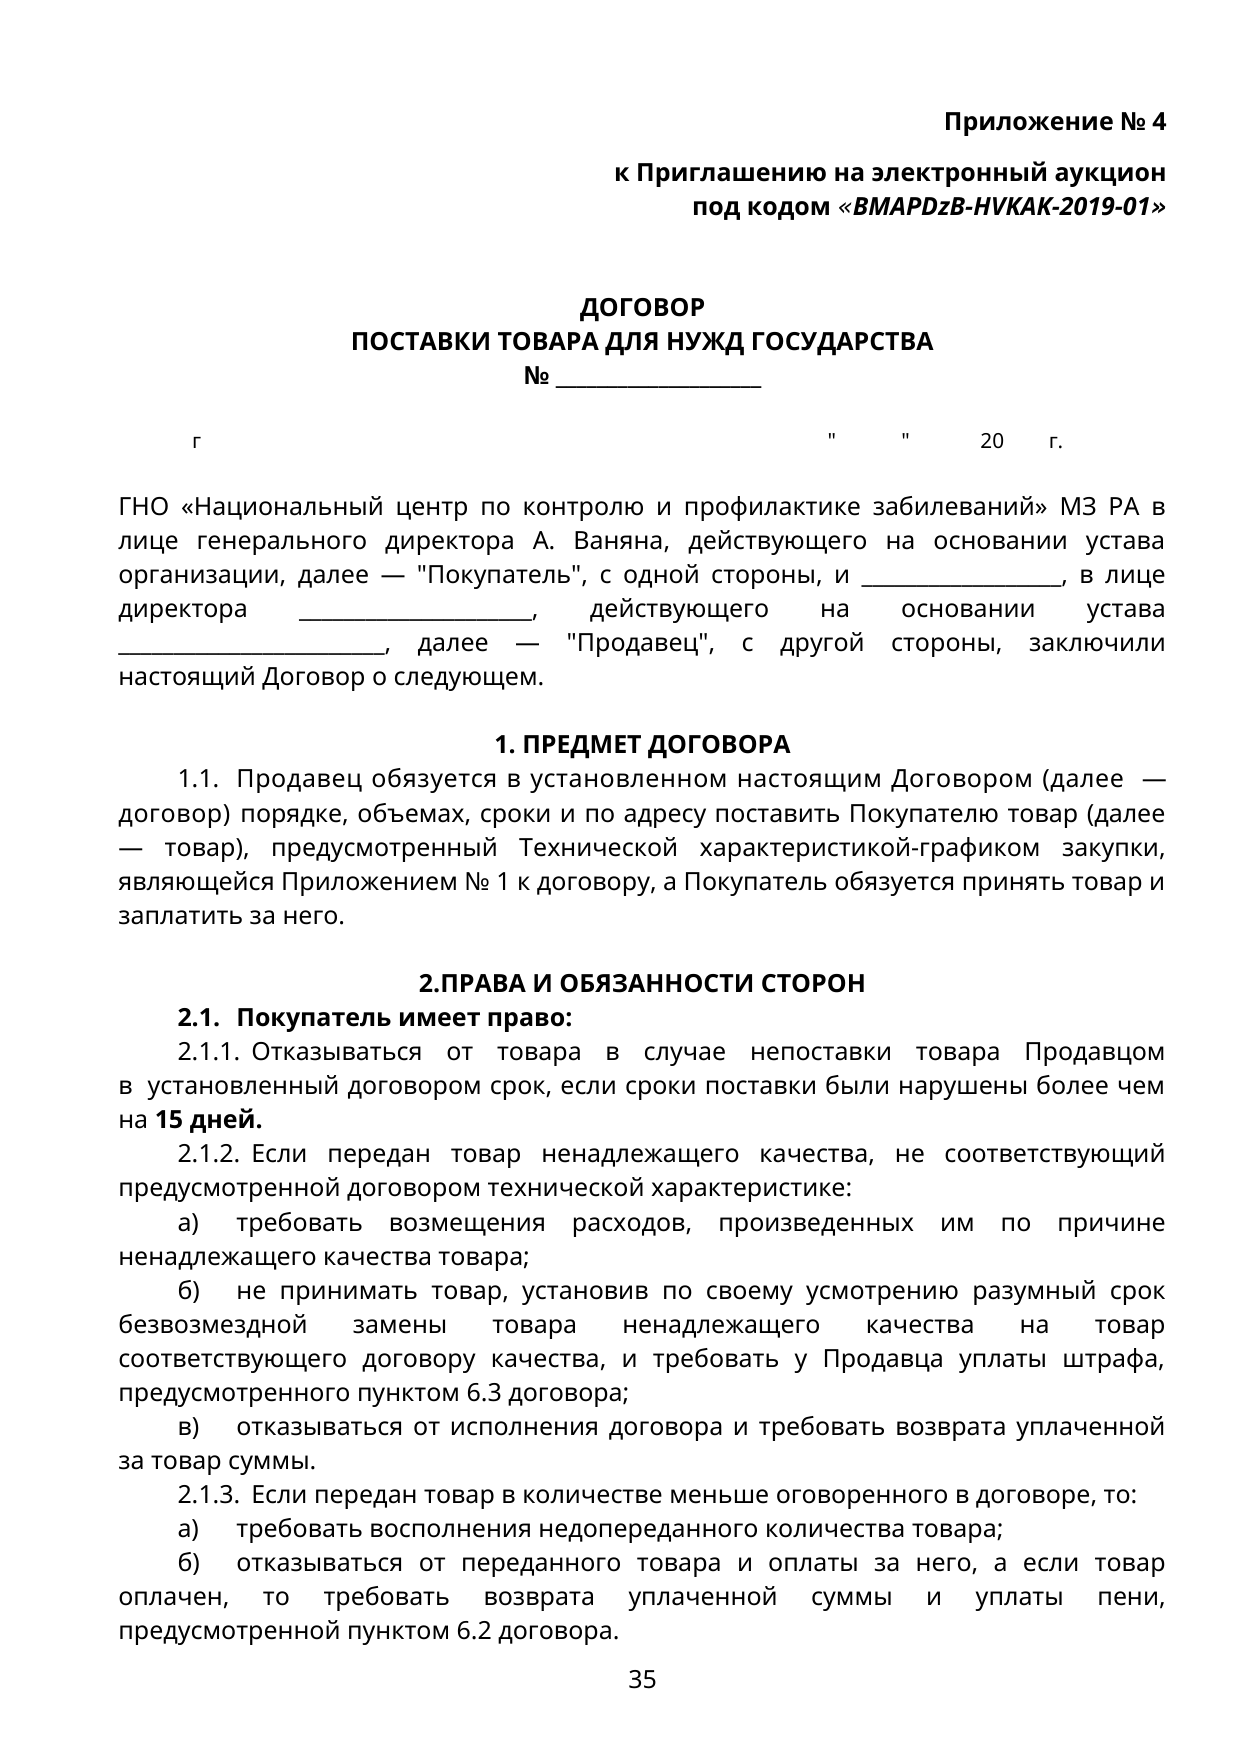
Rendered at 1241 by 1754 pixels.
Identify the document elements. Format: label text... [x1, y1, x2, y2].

text а) требовать возмещения расходов, произведенных им по причине ненадлежащего качества товара; [118, 1204, 1167, 1272]
text в) отказываться от исполнения договора и требовать возврата уплаченной за товар суммы. [118, 1408, 1167, 1477]
text б) отказываться от переданного товара и оплаты за него, а если товар оплачен, то требовать возврата уплаченной суммы и уплаты пени, предусмотренной пунктом 6.2 договора. [118, 1545, 1167, 1647]
text ГНО «Национальный центр по контролю и профилактике забилеваний» МЗ РА в лице генерального директора А. Ваняна, действующего на основании устава организации, далее — "Покупатель", с одной стороны, и __________________, в лице директора _____________________, действующего на основании устава ________________________, далее — "Продавец", с другой стороны, заключили настоящий Договор о следующем. [118, 488, 1167, 693]
table_header г [107, 426, 591, 454]
text 2.1. Покупатель имеет право: [118, 999, 1167, 1034]
text ПОСТАВКИ ТОВАРА ДЛЯ НУЖД ГОСУДАРСТВА [103, 324, 1167, 358]
text Приложение № 4 [118, 103, 1167, 137]
text 2.1.1. Отказываться от товара в случае непоставки товара Продавцом в установленный договором срок, если сроки поставки были нарушены более чем на 15 дней. [118, 1034, 1167, 1136]
text 2.ПРАВА И ОБЯЗАННОСТИ СТОРОН [118, 966, 1167, 999]
text а) требовать восполнения недопереданного количества товара; [118, 1511, 1167, 1545]
text 1.1. Продавец обязуется в установленном настоящим Договором (далее — договор) порядке, объемах, сроки и по адресу поставить Покупателю товар (далее — товар), предусмотренный Технической характеристикой-графиком закупки, являющейся Приложением № 1 к договору, а Покупатель обязуется принять товар и заплатить за него. [118, 761, 1167, 931]
text ДОГОВОР [103, 290, 1167, 324]
text № ____________________ [103, 358, 1167, 392]
table_header " " 20 г. [591, 426, 1074, 454]
text 2.1.3. Если передан товар в количестве меньше оговоренного в договоре, то: [118, 1477, 1167, 1511]
text 1. ПРЕДМЕТ ДОГОВОРА [118, 727, 1167, 761]
text 2.1.2. Если передан товар ненадлежащего качества, не соответствующий предусмотренной договором технической характеристике: [118, 1136, 1167, 1204]
text к Приглашению на электронный аукцион под кодом «BMAPDzB-HVKAK-2019-01» [118, 154, 1167, 222]
text б) не принимать товар, установив по своему усмотрению разумный срок безвозмездной замены товара ненадлежащего качества на товар соответствующего договору качества, и требовать у Продавца уплаты штрафа, предусмотренного пунктом 6.3 договора; [118, 1272, 1167, 1408]
